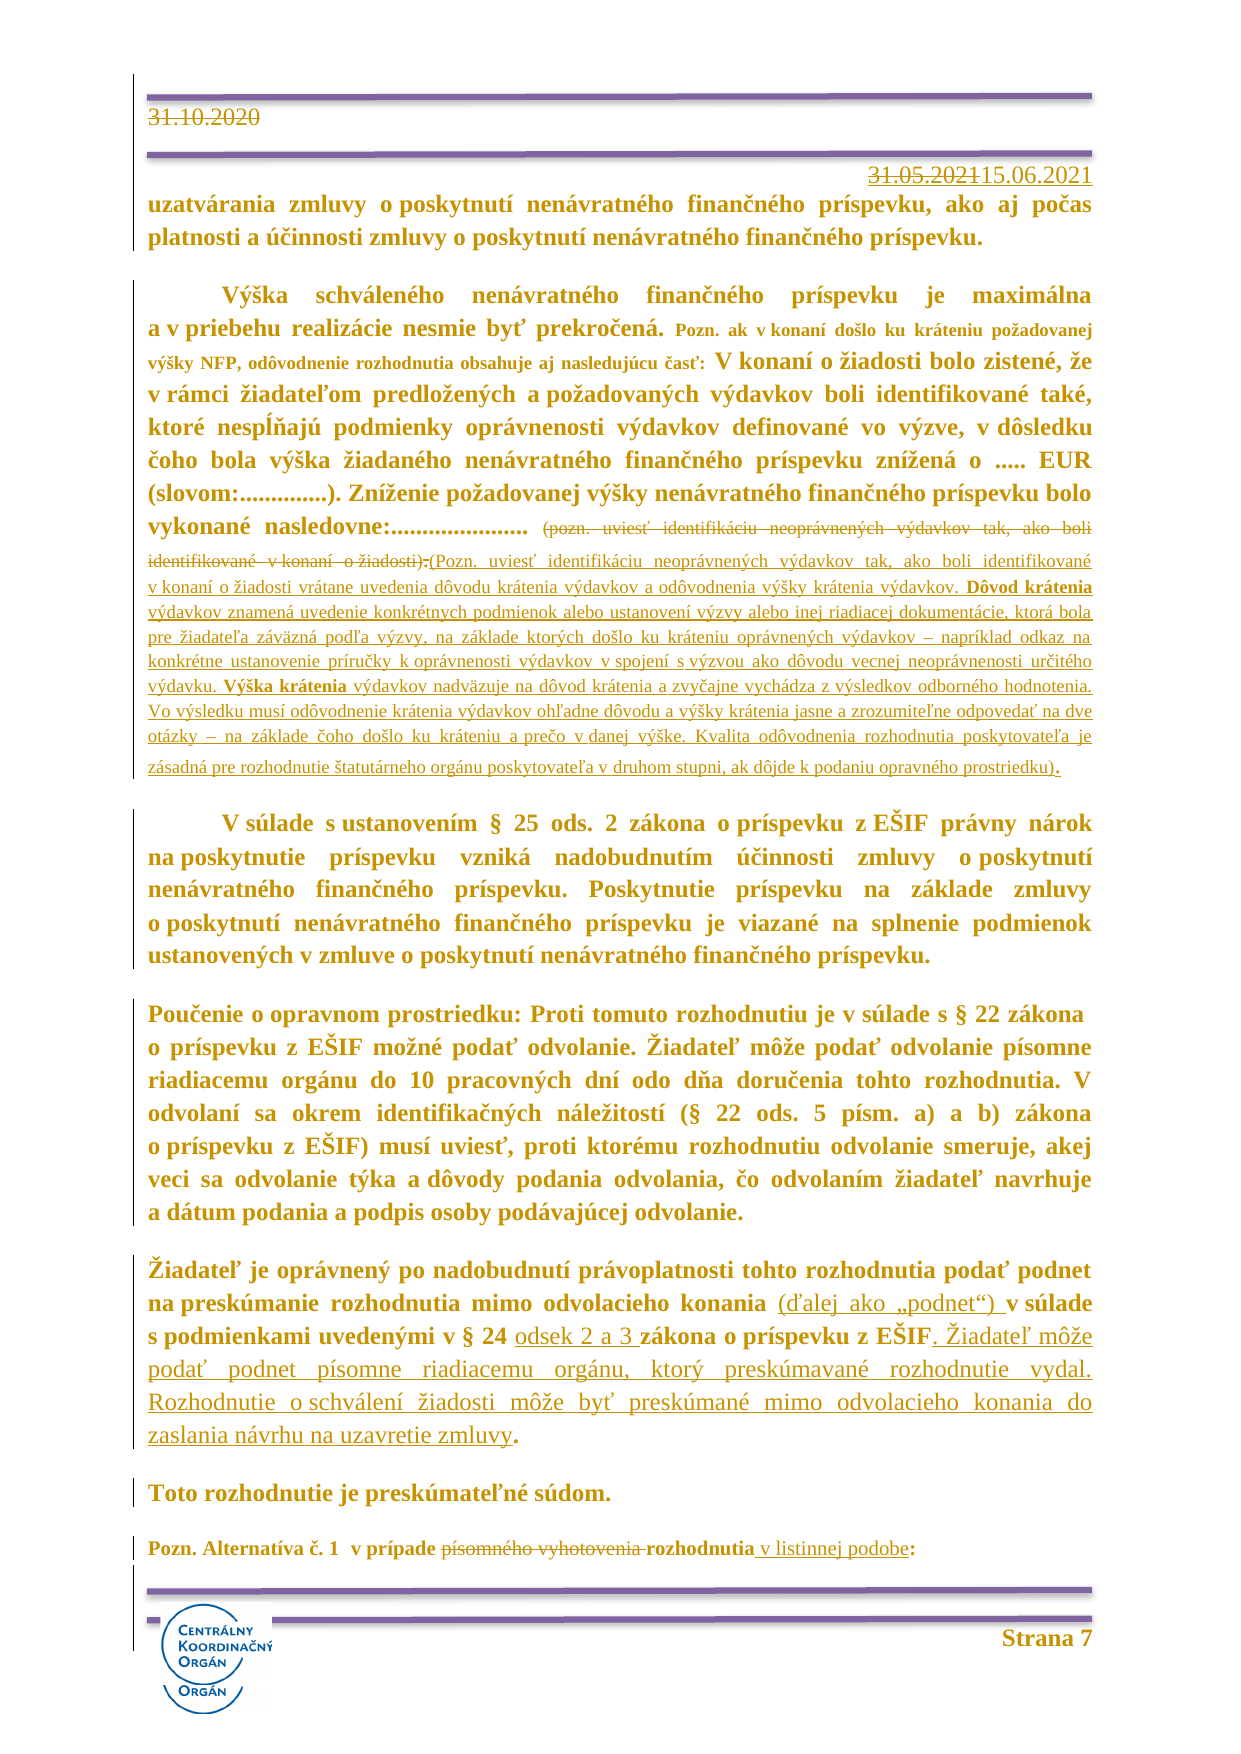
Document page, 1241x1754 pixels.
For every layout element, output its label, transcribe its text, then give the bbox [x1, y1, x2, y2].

text Žiadateľ je oprávnený po nadobudnutí právoplatnosti tohto rozhodnutia podať podnet na preskúmanie rozhodnutia mimo odvolacieho konania v súlade s podmienkami uvedenými v § 24 zákona o príspevku z EŠIF. [148, 1255, 1093, 1379]
text Toto rozhodnutie je preskúmateľné súdom. [148, 1478, 1093, 1507]
text Výška schváleného nenávratného finančného príspevku je maximálna a v priebehu realizácie nesmie byť prekročená. Pozn. ak v konaní došlo ku kráteniu požadovanej výšky NFP, odôvodnenie rozhodnutia obsahuje aj nasledujúcu časť: V konaní o žiadosti bolo zistené, že v rámci žiadateľom predložených a požadovaných výdavkov boli identifikované také, ktoré nespĺňajú podmienky oprávnenosti výdavkov definované vo výzve, v dôsledku čoho bola výška žiadaného nenávratného finančného príspevku znížená o ..... EUR (slovom:..............). Zníženie požadovanej výšky nenávratného finančného príspevku bolo vykonané nasledovne:...................... [148, 720, 1093, 779]
text Pozn. Alternatíva č. 1 v prípade rozhodnutia: [148, 1536, 1093, 1560]
picture [159, 1602, 272, 1713]
text Výška schváleného nenávratného finančného príspevku je maximálna a v priebehu realizácie nesmie byť prekročená. Pozn. ak v konaní došlo ku kráteniu požadovanej výšky NFP, odôvodnenie rozhodnutia obsahuje aj nasledujúcu časť: V konaní o žiadosti bolo zistené, že v rámci žiadateľom predložených a požadovaných výdavkov boli identifikované také, ktoré nespĺňajú podmienky oprávnenosti výdavkov definované vo výzve, v dôsledku čoho bola výška žiadaného nenávratného finančného príspevku znížená o ..... EUR (slovom:..............). Zníženie požadovanej výšky nenávratného finančného príspevku bolo vykonané nasledovne:...................... [148, 280, 1093, 595]
text Poučenie o opravnom prostriedku: Proti tomuto rozhodnutiu je v súlade s § 22 zákona o príspevku z EŠIF možné podať odvolanie. Žiadateľ môže podať odvolanie písomne riadiacemu orgánu do 10 pracovných dní odo dňa doručenia tohto rozhodnutia. V odvolaní sa okrem identifikačných náležitostí (§ 22 ods. 5 písm. a) a b) zákona o príspevku z EŠIF) musí uviesť, proti ktorému rozhodnutiu odvolanie smeruje, akej veci sa odvolanie týka a dôvody podania odvolania, čo odvolaním žiadateľ navrhuje a dátum podania a podpis osoby podávajúcej odvolanie. [148, 999, 1093, 1226]
text Výška schváleného nenávratného finančného príspevku je maximálna a v priebehu realizácie nesmie byť prekročená. Pozn. ak v konaní došlo ku kráteniu požadovanej výšky NFP, odôvodnenie rozhodnutia obsahuje aj nasledujúcu časť: V konaní o žiadosti bolo zistené, že v rámci žiadateľom predložených a požadovaných výdavkov boli identifikované také, ktoré nespĺňajú podmienky oprávnenosti výdavkov definované vo výzve, v dôsledku čoho bola výška žiadaného nenávratného finančného príspevku znížená o ..... EUR (slovom:..............). Zníženie požadovanej výšky nenávratného finančného príspevku bolo vykonané nasledovne:...................... [148, 621, 1093, 669]
text Žiadateľ je oprávnený po nadobudnutí právoplatnosti tohto rozhodnutia podať podnet na preskúmanie rozhodnutia mimo odvolacieho konania v súlade s podmienkami uvedenými v § 24 zákona o príspevku z EŠIF. [148, 1380, 1093, 1412]
text Žiadateľ je oprávnený po nadobudnutí právoplatnosti tohto rozhodnutia podať podnet na preskúmanie rozhodnutia mimo odvolacieho konania v súlade s podmienkami uvedenými v § 24 zákona o príspevku z EŠIF. [148, 1413, 1093, 1449]
text V súlade s ustanovením § 25 ods. 2 zákona o príspevku z EŠIF právny nárok na poskytnutie príspevku vzniká nadobudnutím účinnosti zmluvy o poskytnutí nenávratného finančného príspevku. Poskytnutie príspevku na základe zmluvy o poskytnutí nenávratného finančného príspevku je viazané na splnenie podmienok ustanovených v zmluve o poskytnutí nenávratného finančného príspevku. [148, 808, 1093, 969]
